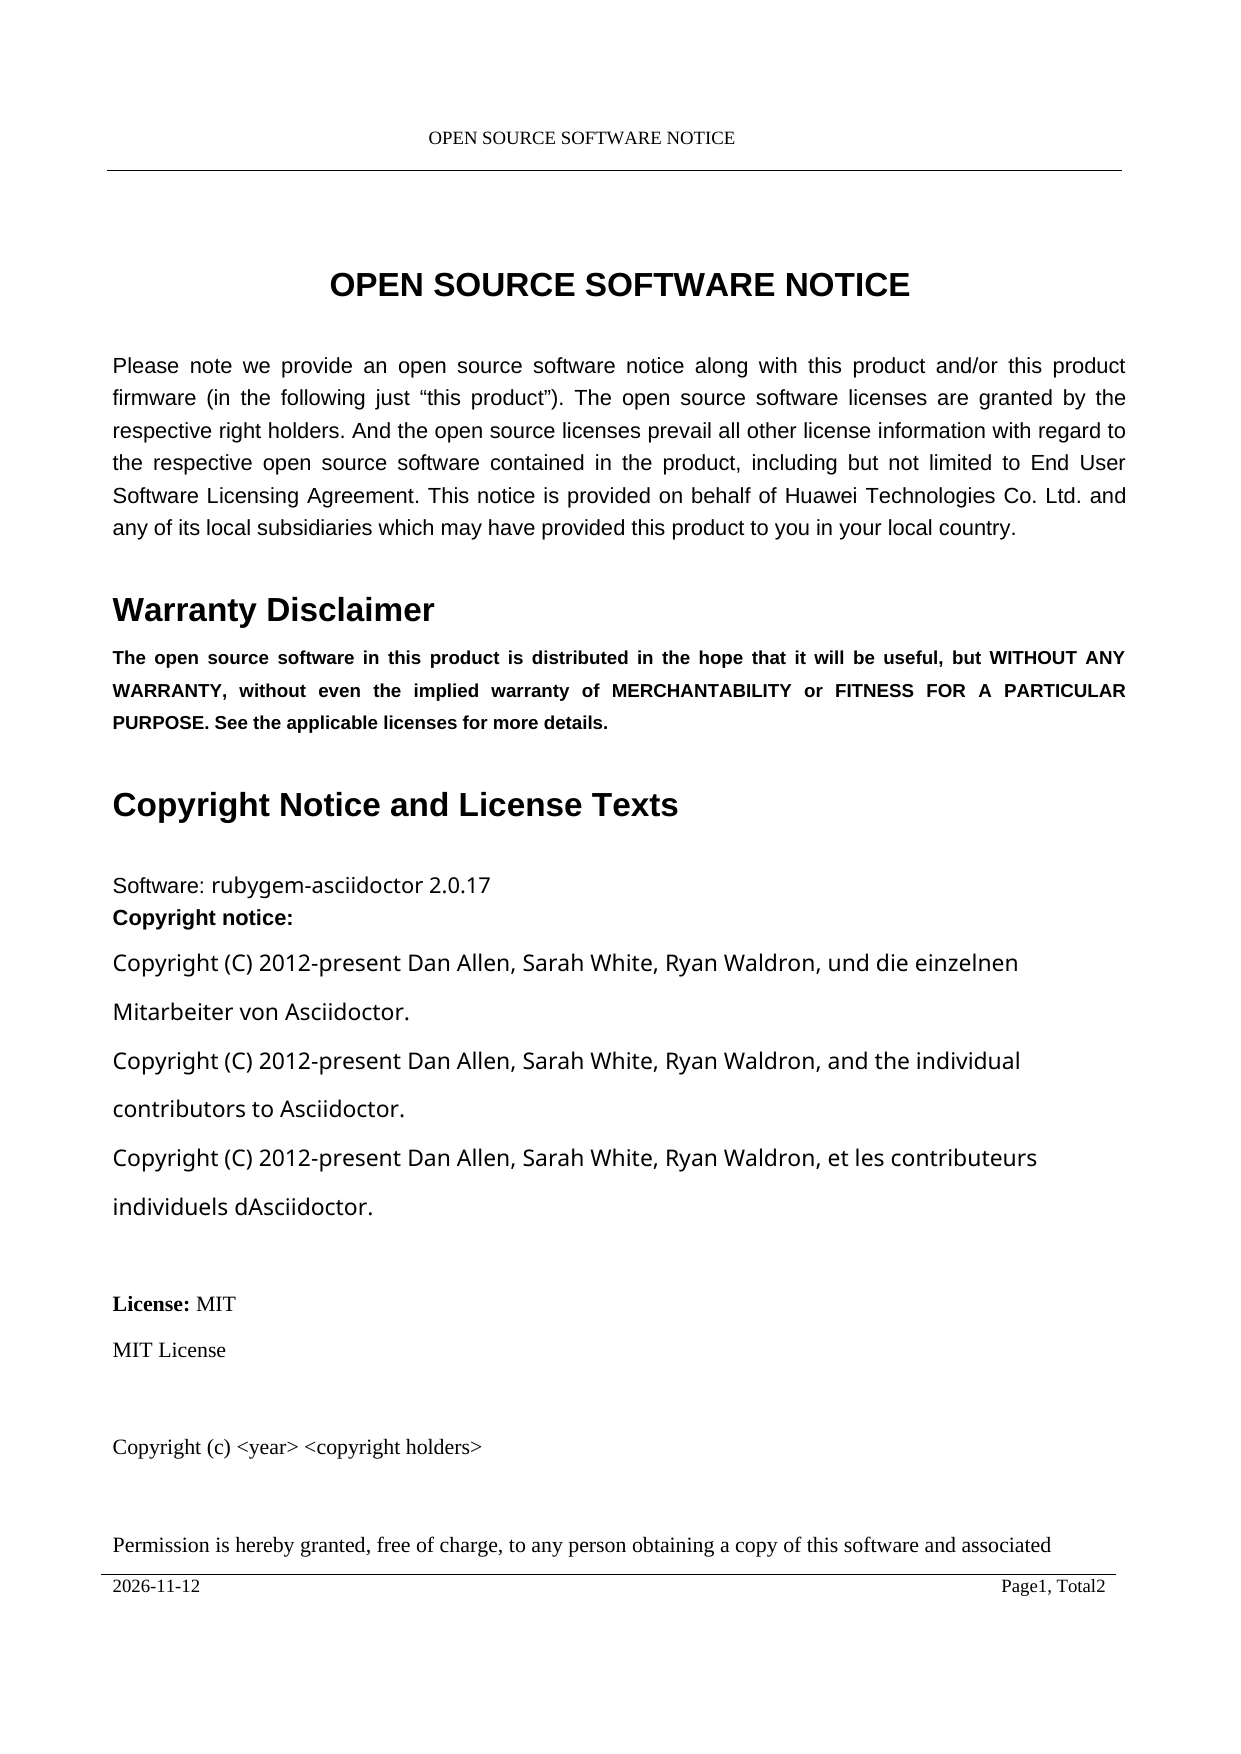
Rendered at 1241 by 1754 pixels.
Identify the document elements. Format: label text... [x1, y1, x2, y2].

text Warranty Disclaimer [112, 576, 1128, 641]
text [112, 1333, 1128, 1560]
text Please note we provide an open source software notice along with this product and/or this product firmware (in the following just “this product”). The open source software licenses are granted by the respective right holders. And the open source licenses prevail all other license information with regard to the respective open source software contained in the product, including but not limited to End User Software Licensing Agreement. This notice is provided on behalf of Huawei Technologies Co. Ltd. and any of its local subsidiaries which may have provided this product to you in your local country. [112, 349, 1128, 544]
text License: MIT [112, 1288, 1128, 1320]
text OPEN SOURCE SOFTWARE NOTICE [112, 251, 1128, 316]
text Software: rubygem-asciidoctor 2.0.17 [112, 869, 1128, 901]
text Copyright Notice and License Texts [112, 771, 1128, 836]
text The open source software in this product is distributed in the hope that it will be useful, but WITHOUT ANY WARRANTY, without even the implied warranty of MERCHANTABILITY or FITNESS FOR A PARTICULAR PURPOSE. See the applicable licenses for more details. [112, 641, 1128, 739]
text Copyright notice: [112, 901, 1128, 934]
text Copyright (C) 2012-present Dan Allen, Sarah White, Ryan Waldron, und die einzelnen Mitarbeiter von Asciidoctor. Copyright (C) 2012-present Dan Allen, Sarah White, Ryan Waldron, and the individual contributors to Asciidoctor. Copyright (C) 2012-present Dan Allen, Sarah White, Ryan Waldron, et les contributeurs individuels dAsciidoctor. [112, 947, 1128, 1272]
